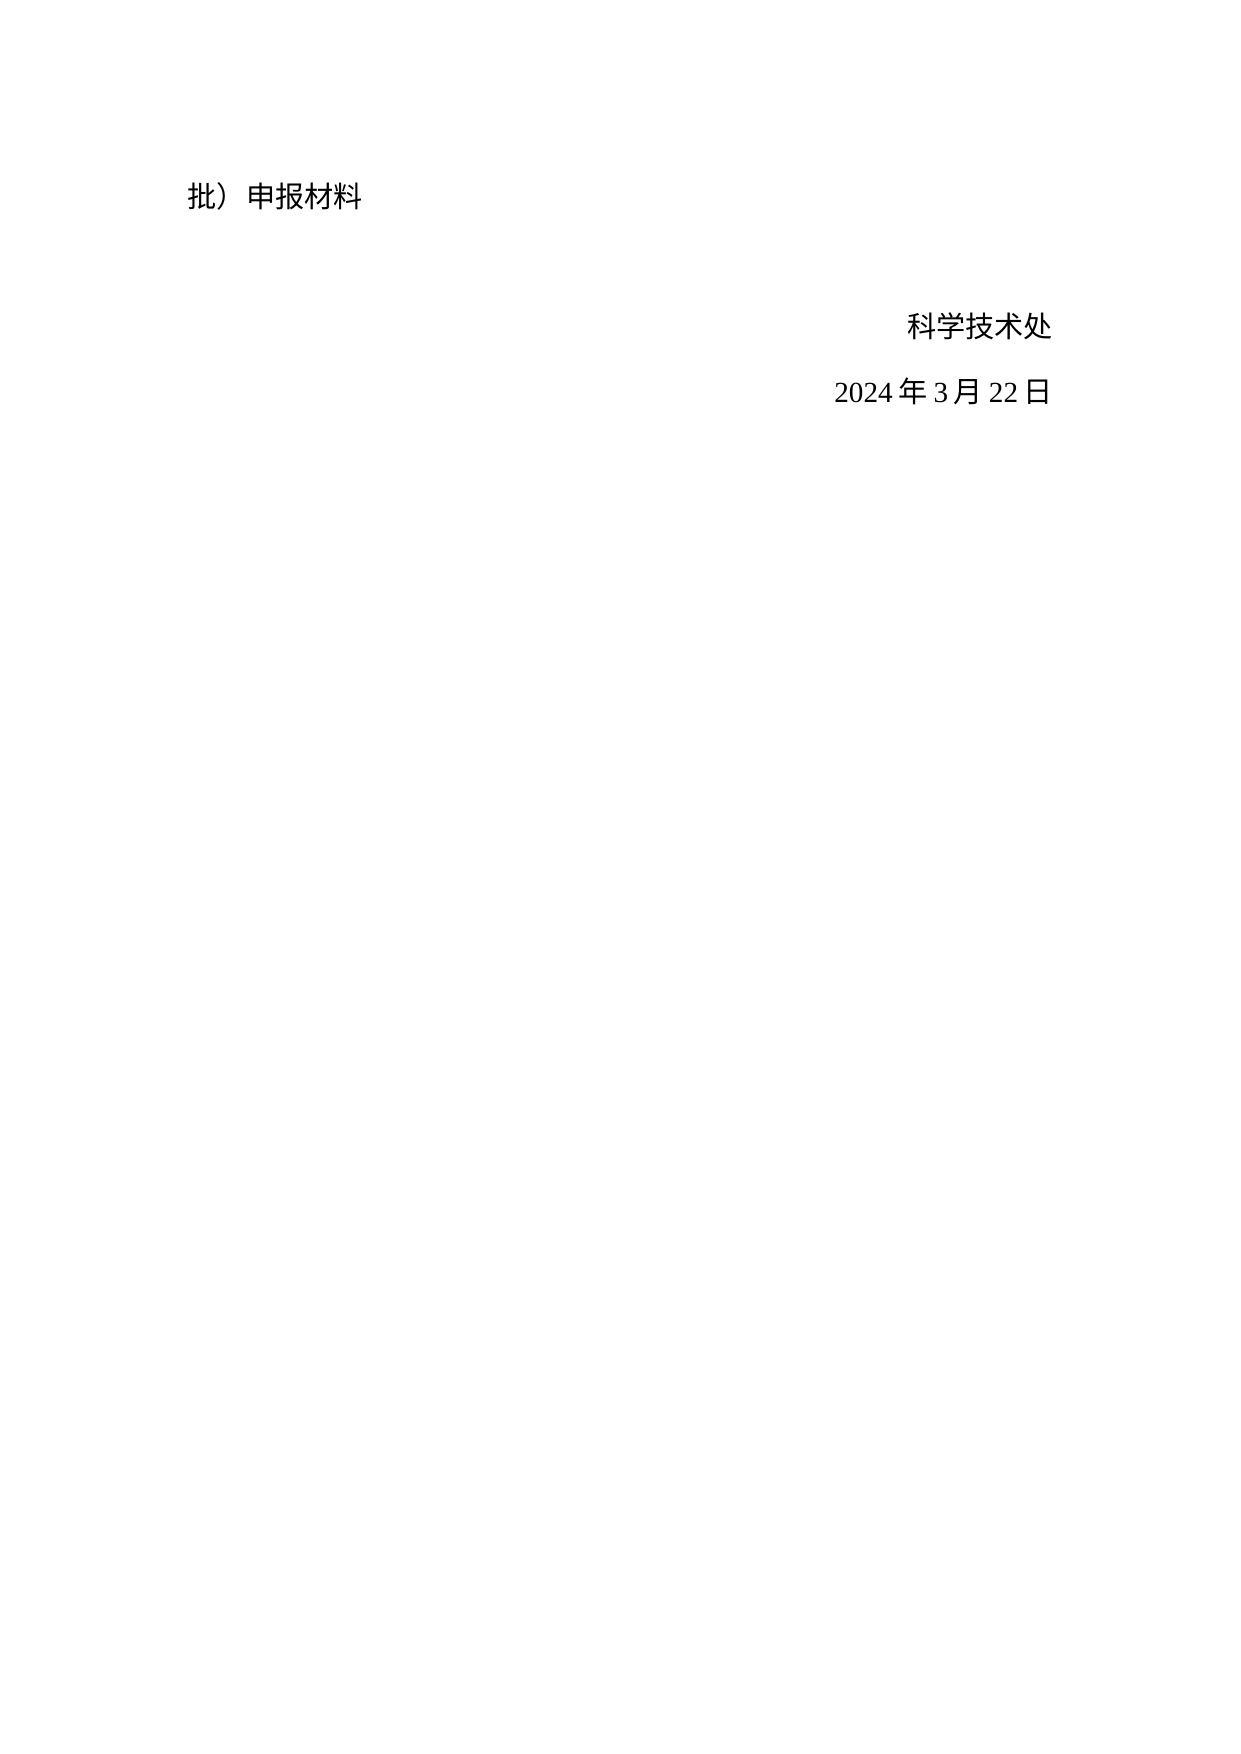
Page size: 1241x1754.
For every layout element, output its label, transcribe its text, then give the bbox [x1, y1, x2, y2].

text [187, 162, 1053, 227]
text 2024年3月22日 [187, 357, 1053, 422]
text 科学技术处 [187, 292, 1053, 357]
